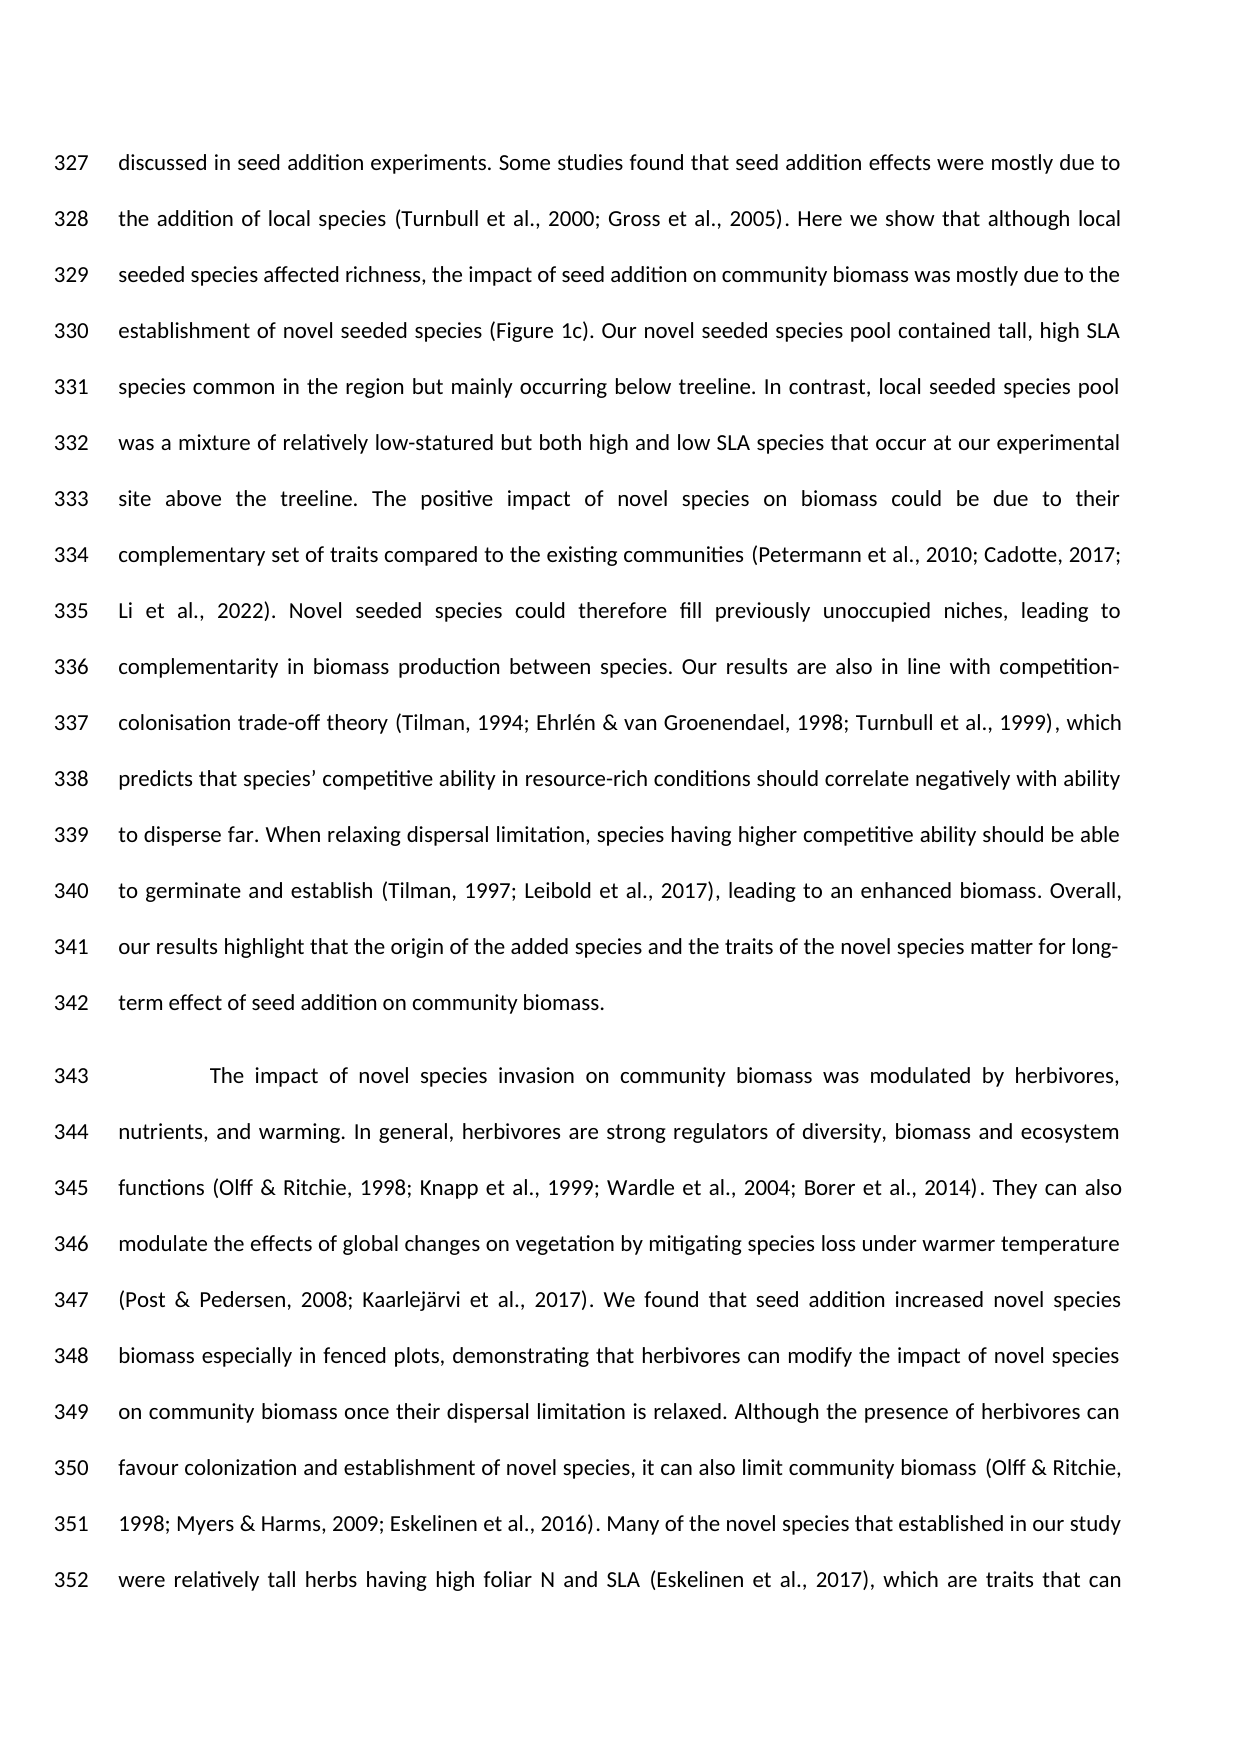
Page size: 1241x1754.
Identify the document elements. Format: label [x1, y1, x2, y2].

text [118, 148, 1122, 1016]
text [118, 1061, 1122, 1593]
